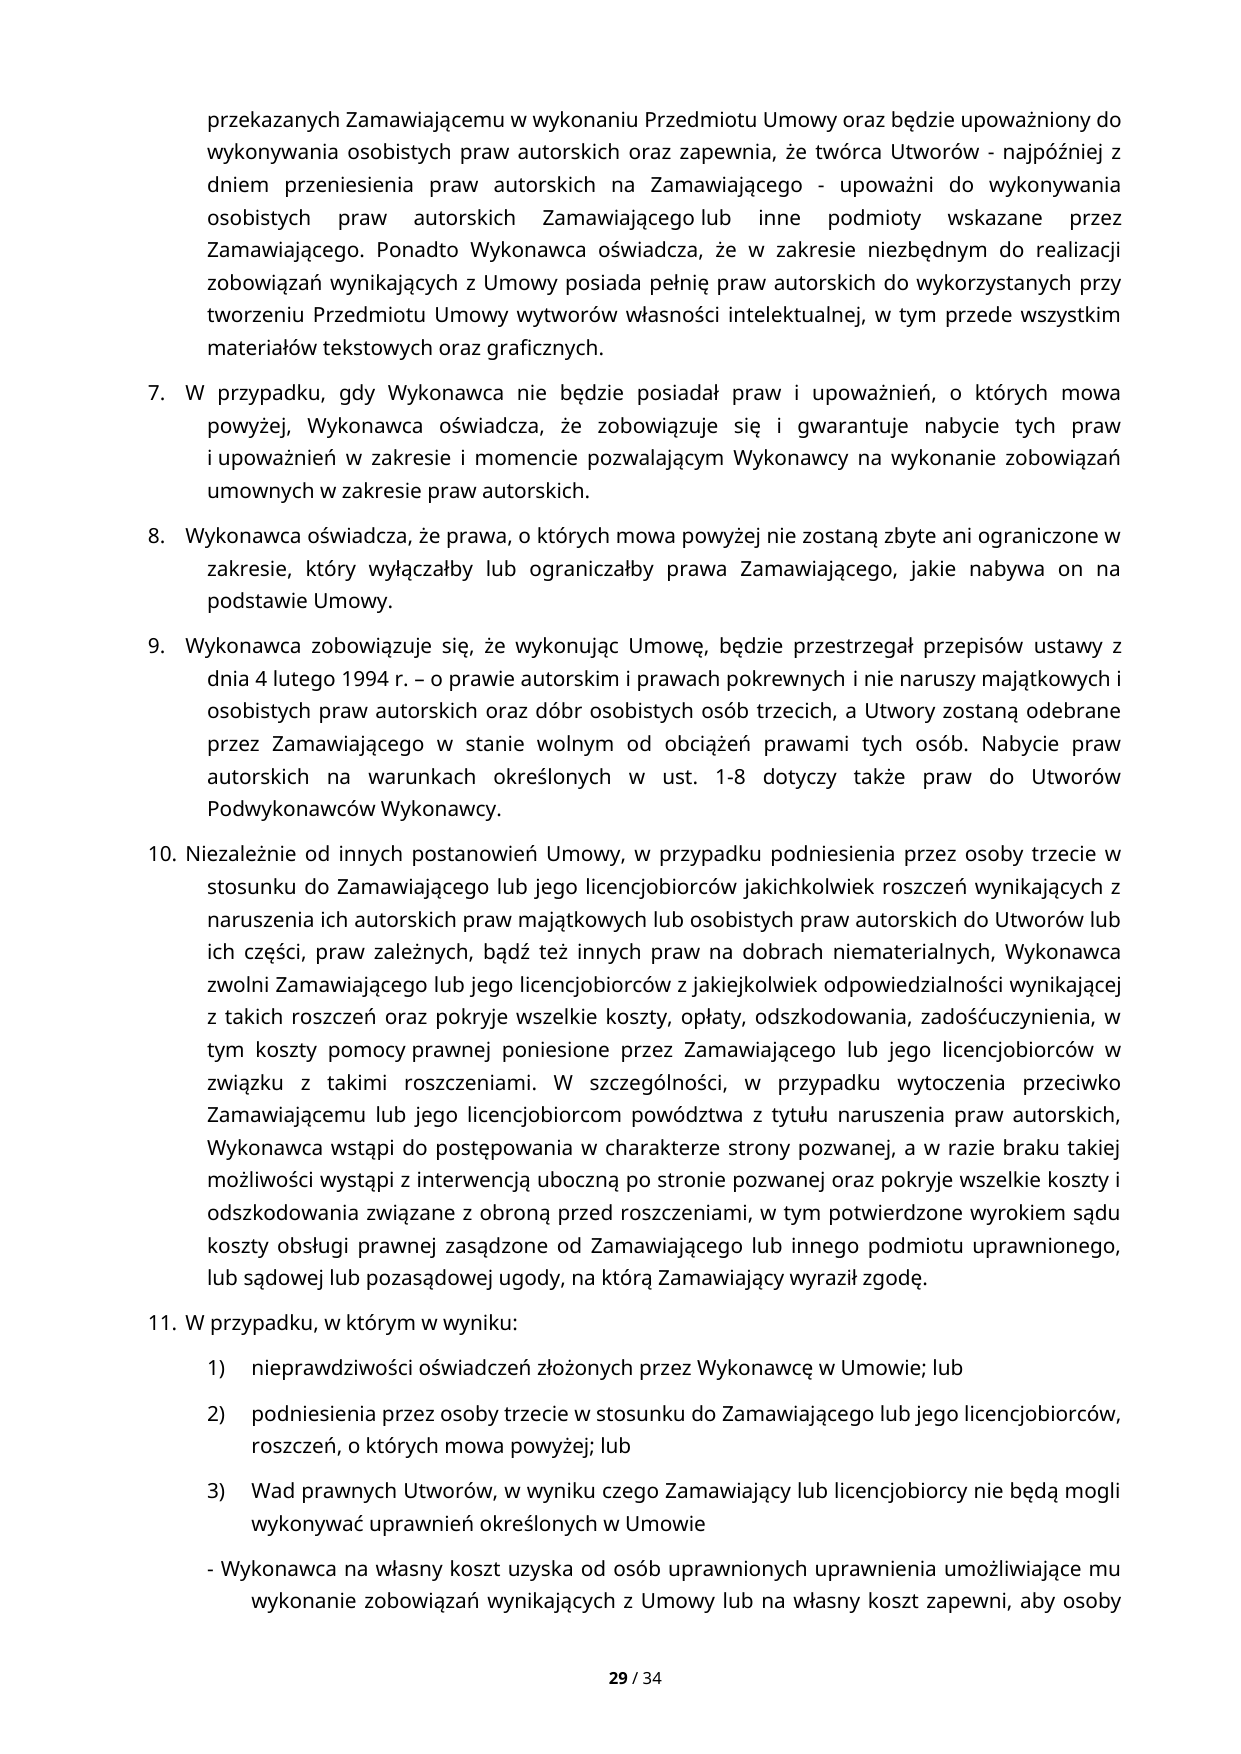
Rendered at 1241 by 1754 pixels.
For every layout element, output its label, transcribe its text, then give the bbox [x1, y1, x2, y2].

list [148, 105, 1122, 361]
list Wykonawca oświadcza, że prawa, o których mowa powyżej nie zostaną zbyte ani ograniczone w zakresie, który wyłączałby lub ograniczałby prawa Zamawiającego, jakie nabywa on na podstawie Umowy. [148, 521, 1122, 615]
list Wykonawca zobowiązuje się, że wykonując Umowę, będzie przestrzegał przepisów ustawy z dnia 4 lutego 1994 r. – o prawie autorskim i prawach pokrewnych i nie naruszy majątkowych i osobistych praw autorskich oraz dóbr osobistych osób trzecich, a Utwory zostaną odebrane przez Zamawiającego w stanie wolnym od obciążeń prawami tych osób. Nabycie praw autorskich na warunkach określonych w ust. 1-8 dotyczy także praw do Utworów Podwykonawców Wykonawcy. [148, 631, 1122, 823]
list Niezależnie od innych postanowień Umowy, w przypadku podniesienia przez osoby trzecie w stosunku do Zamawiającego lub jego licencjobiorców jakichkolwiek roszczeń wynikających z naruszenia ich autorskich praw majątkowych lub osobistych praw autorskich do Utworów lub ich części, praw zależnych, bądź też innych praw na dobrach niematerialnych, Wykonawca zwolni Zamawiającego lub jego licencjobiorców z jakiejkolwiek odpowiedzialności wynikającej z takich roszczeń oraz pokryje wszelkie koszty, opłaty, odszkodowania, zadośćuczynienia, w tym koszty pomocy prawnej poniesione przez Zamawiającego lub jego licencjobiorców w związku z takimi roszczeniami. W szczególności, w przypadku wytoczenia przeciwko Zamawiającemu lub jego licencjobiorcom powództwa z tytułu naruszenia praw autorskich, Wykonawca wstąpi do postępowania w charakterze strony pozwanej, a w razie braku takiej możliwości wystąpi z interwencją uboczną po stronie pozwanej oraz pokryje wszelkie koszty i odszkodowania związane z obroną przed roszczeniami, w tym potwierdzone wyrokiem sądu koszty obsługi prawnej zasądzone od Zamawiającego lub innego podmiotu uprawnionego, lub sądowej lub pozasądowej ugody, na którą Zamawiający wyraził zgodę. [148, 839, 1122, 1292]
list W przypadku, w którym w wyniku: [148, 1308, 1122, 1337]
list Wad prawnych Utworów, w wyniku czego Zamawiający lub licencjobiorcy nie będą mogli wykonywać uprawnień określonych w Umowie [207, 1476, 1122, 1537]
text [207, 1554, 1122, 1615]
list W przypadku, gdy Wykonawca nie będzie posiadał praw i upoważnień, o których mowa powyżej, Wykonawca oświadcza, że zobowiązuje się i gwarantuje nabycie tych praw i upoważnień w zakresie i momencie pozwalającym Wykonawcy na wykonanie zobowiązań umownych w zakresie praw autorskich. [148, 378, 1122, 504]
list podniesienia przez osoby trzecie w stosunku do Zamawiającego lub jego licencjobiorców, roszczeń, o których mowa powyżej; lub [207, 1399, 1122, 1460]
list nieprawdziwości oświadczeń złożonych przez Wykonawcę w Umowie; lub [207, 1353, 1122, 1382]
